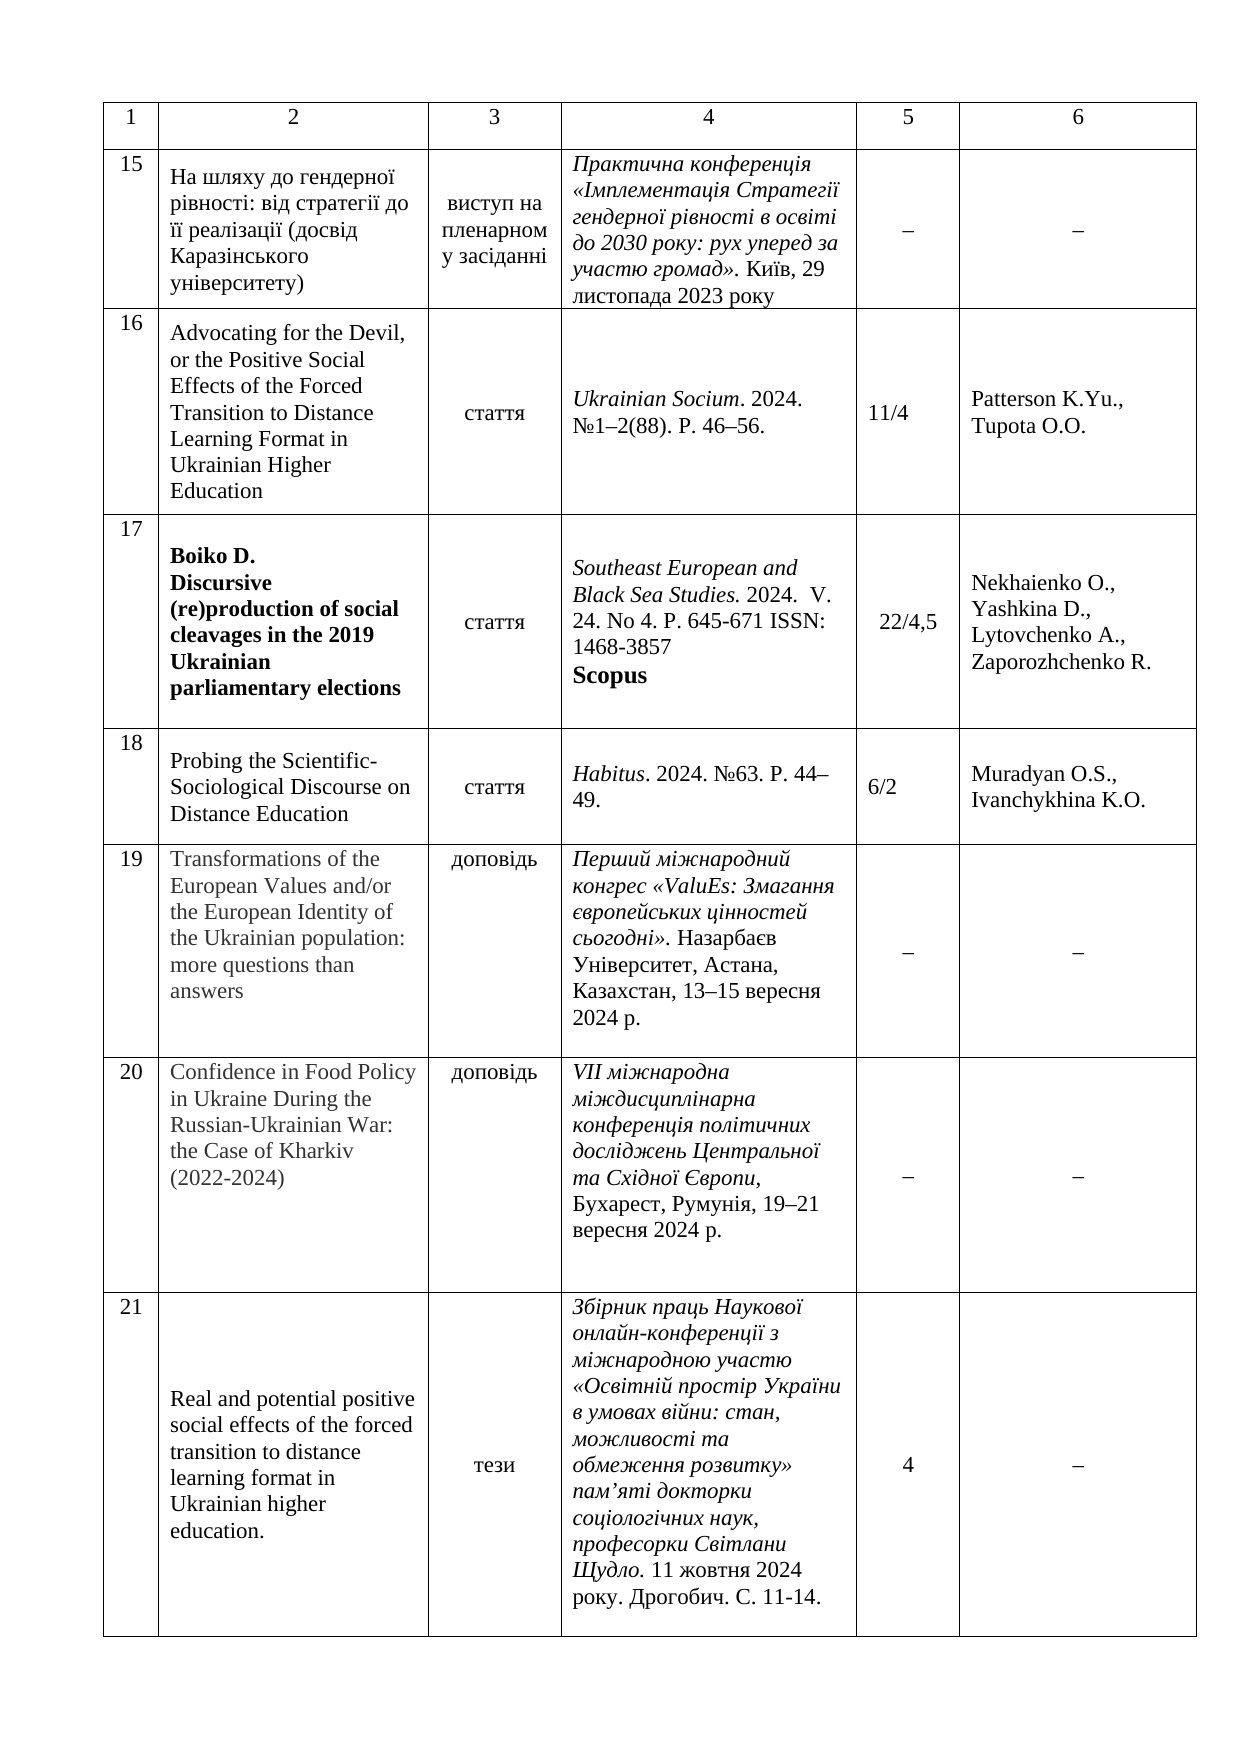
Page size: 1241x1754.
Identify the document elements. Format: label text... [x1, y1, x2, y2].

table_cell 18 [104, 729, 158, 844]
table_header 6 [960, 103, 1196, 149]
table_cell 11/4 [857, 309, 959, 514]
table_header 2 [159, 103, 428, 149]
table_cell Boiko D. Discursive (re)production of social cleavages in the 2019 Ukrainian parliamentary elections [159, 515, 428, 727]
table_cell – [857, 1058, 959, 1292]
table_header 4 [562, 103, 856, 149]
table_cell Habitus. 2024. №63. P. 44–49. [562, 729, 856, 844]
table_cell Confidence in Food Policy in Ukraine During the Russian-Ukrainian War: the Case of Kharkiv (2022-2024) [159, 1058, 428, 1292]
table_cell Практична конференція «Імплементація Стратегії гендерної рівності в освіті до 2030 року: рух уперед за участю громад». Київ, 29 листопада 2023 року [562, 150, 856, 308]
table_cell – [960, 845, 1196, 1057]
table_cell Перший міжнародний конгрес «ValuEs: Змагання європейських цінностей сьогодні». Назарбаєв Університет, Астана, Казахстан, 13–15 вересня 2024 р. [562, 845, 856, 1057]
table_cell 4 [857, 1293, 959, 1636]
table_cell – [960, 150, 1196, 308]
table_header 1 [104, 103, 158, 149]
table_cell 17 [104, 515, 158, 727]
table_cell 20 [104, 1058, 158, 1292]
table_cell Збірник праць Наукової онлайн-конференції з міжнародною участю «Освітній простір України в умовах війни: стан, можливості та обмеження розвитку» пам’яті докторки соціологічних наук, професорки Світлани Щудло. 11 жовтня 2024 року. Дрогобич. С. 11-14. [562, 1293, 856, 1636]
table_cell виступ на пленарному засіданні [429, 150, 561, 308]
table_cell – [960, 1293, 1196, 1636]
table_cell 6/2 [857, 729, 959, 844]
table_cell – [857, 150, 959, 308]
table_cell Nekhaienko O., Yashkina D., Lytovchenko A., Zaporozhchenko R. [960, 515, 1196, 727]
table_cell стаття [429, 729, 561, 844]
table_cell 21 [104, 1293, 158, 1636]
table_cell Advocating for the Devil, or the Positive Social Effects of the Forced Transition to Distance Learning Format in Ukrainian Higher Education [159, 309, 428, 514]
table_cell стаття [429, 515, 561, 727]
table_cell тези [429, 1293, 561, 1636]
table_cell доповідь [429, 845, 561, 1057]
table_cell VII міжнародна міждисциплінарна конференція політичних досліджень Центральної та Східної Європи, Бухарест, Румунія, 19–21 вересня 2024 р. [562, 1058, 856, 1292]
table_cell 19 [104, 845, 158, 1057]
table_cell Southeast European and Black Sea Studies. 2024. V. 24. No 4. P. 645-671 ISSN: 1468-3857 Scopus [562, 515, 856, 727]
table_cell – [857, 845, 959, 1057]
table_cell 15 [104, 150, 158, 308]
table_cell Probing the Scientific-Sociological Discourse on Distance Education [159, 729, 428, 844]
table_cell 16 [104, 309, 158, 514]
table_cell Muradyan O.S., Ivanchykhina K.O. [960, 729, 1196, 844]
table_header 5 [857, 103, 959, 149]
table_cell Transformations of the European Values and/or the European Identity of the Ukrainian population: more questions than answers [159, 845, 428, 1057]
table_cell Real and potential positive social effects of the forced transition to distance learning format in Ukrainian higher education. [159, 1293, 428, 1636]
table_cell – [960, 1058, 1196, 1292]
table_cell 22/4,5 [857, 515, 959, 727]
table_cell Ukrainian Socium. 2024. №1–2(88). P. 46–56. [562, 309, 856, 514]
table_cell На шляху до гендерної рівності: від стратегії до її реалізації (досвід Каразінського університету) [159, 150, 428, 308]
table_cell Patterson K.Yu., Tupota O.O. [960, 309, 1196, 514]
table_header 3 [429, 103, 561, 149]
table_cell доповідь [429, 1058, 561, 1292]
table_cell стаття [429, 309, 561, 514]
